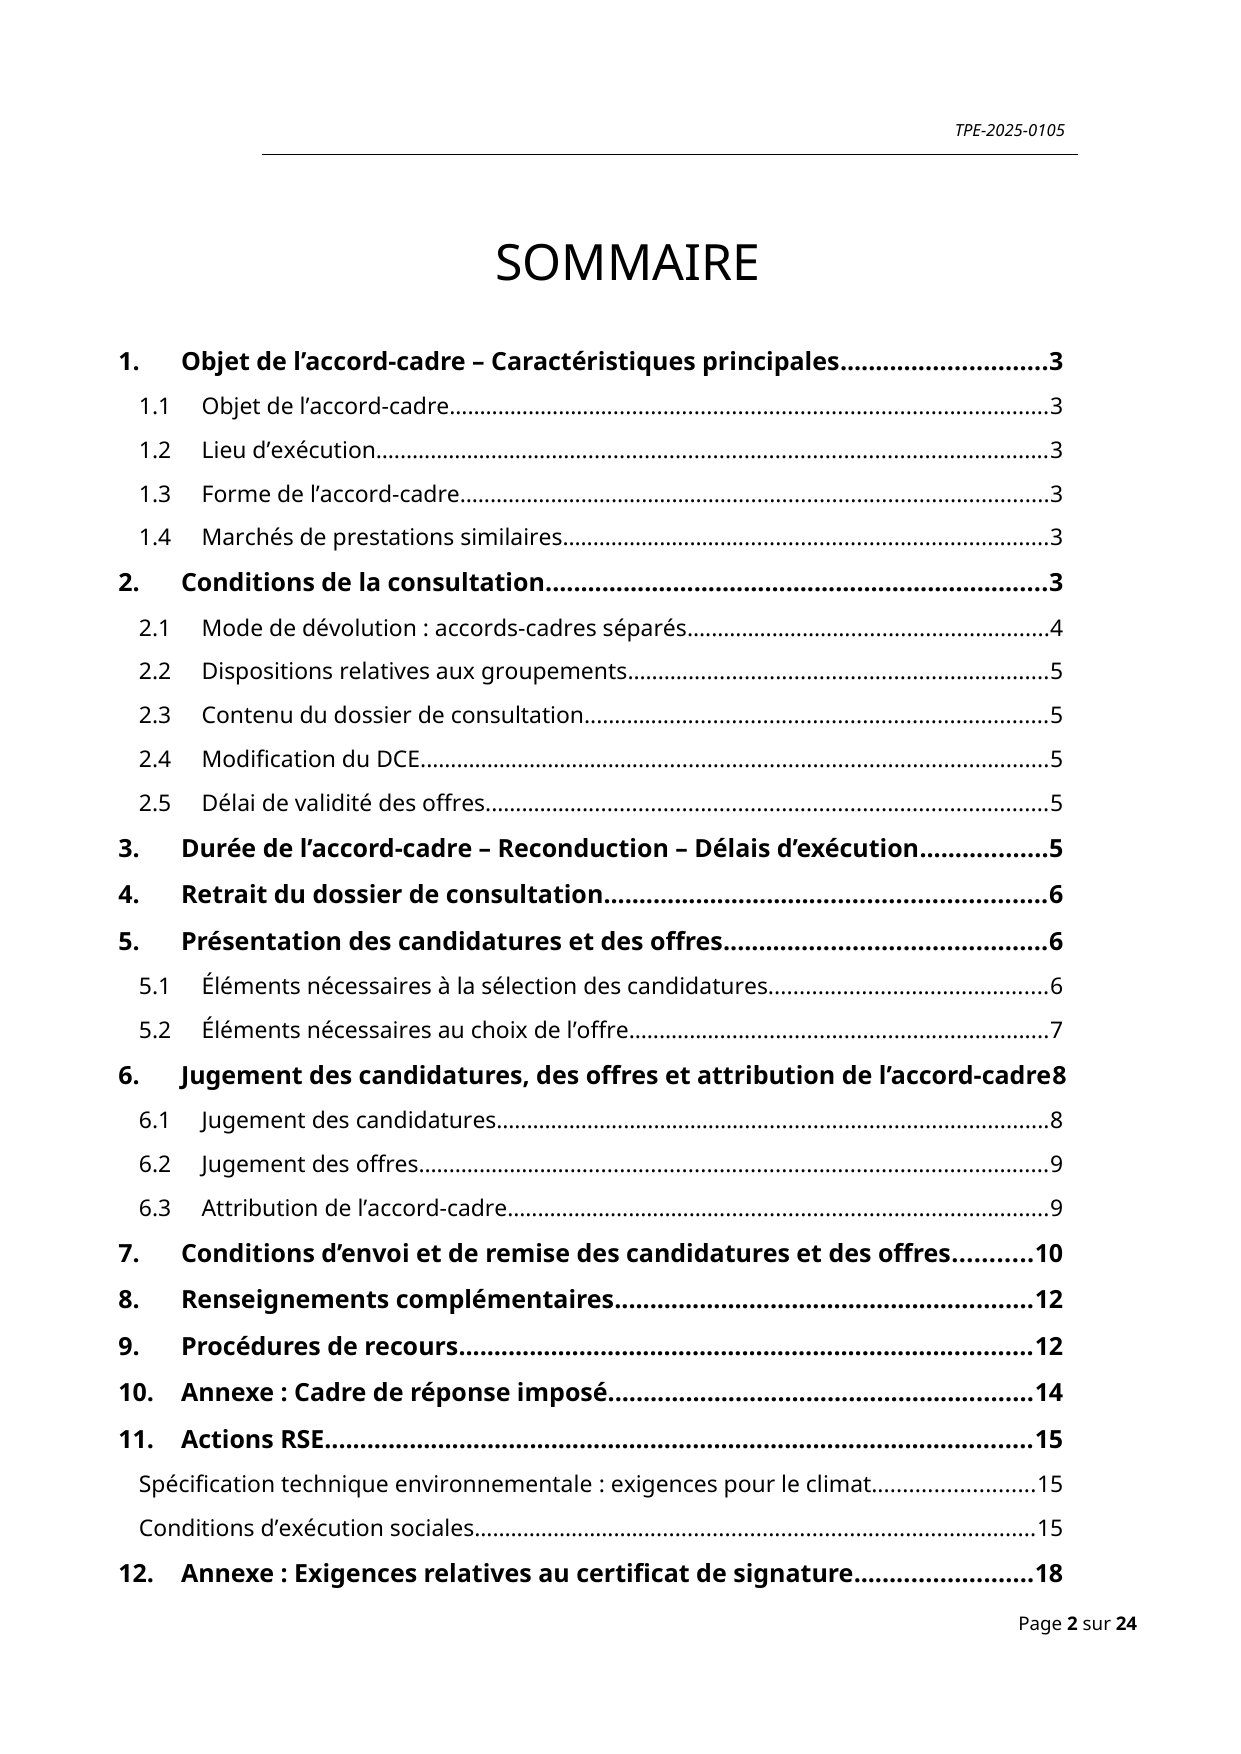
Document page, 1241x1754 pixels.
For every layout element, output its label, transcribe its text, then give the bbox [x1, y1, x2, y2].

text 2.2 Dispositions relatives aux groupements 5 [139, 655, 1137, 687]
text 6.2 Jugement des offres 9 [139, 1148, 1137, 1179]
text 9. Procédures de recours 12 [118, 1328, 1137, 1362]
text 6.1 Jugement des candidatures 8 [139, 1104, 1137, 1135]
text 3. Durée de l’accord-cadre – Reconduction – Délais d’exécution 5 [118, 830, 1137, 864]
text 1.4 Marchés de prestations similaires 3 [139, 521, 1137, 552]
text 12. Annexe : Exigences relatives au certificat de signature 18 [118, 1556, 1137, 1590]
text SOMMAIRE [118, 227, 1137, 296]
text 6. Jugement des candidatures, des offres et attribution de l’accord-cadre 8 [118, 1057, 1137, 1092]
text 7. Conditions d’envoi et de remise des candidatures et des offres 10 [118, 1235, 1137, 1269]
text 1.1 Objet de l’accord-cadre 3 [139, 390, 1137, 421]
text 2.5 Délai de validité des offres 5 [139, 787, 1137, 818]
text 10. Annexe : Cadre de réponse imposé 14 [118, 1375, 1137, 1409]
text 5. Présentation des candidatures et des offres 6 [118, 923, 1137, 957]
text 5.2 Éléments nécessaires au choix de l’offre 7 [139, 1014, 1137, 1045]
text Spécification technique environnementale : exigences pour le climat 15 [139, 1468, 1137, 1499]
text 2.4 Modification du DCE 5 [139, 743, 1137, 774]
text 8. Renseignements complémentaires 12 [118, 1282, 1137, 1316]
text 2. Conditions de la consultation 3 [118, 565, 1137, 599]
text 4. Retrait du dossier de consultation 6 [118, 877, 1137, 911]
text 2.1 Mode de dévolution : accords-cadres séparés 4 [139, 612, 1137, 643]
text 1.2 Lieu d’exécution 3 [139, 434, 1137, 465]
text 1.3 Forme de l’accord-cadre 3 [139, 477, 1137, 509]
text 1. Objet de l’accord-cadre – Caractéristiques principales 3 [118, 343, 1137, 377]
text 5.1 Éléments nécessaires à la sélection des candidatures 6 [139, 970, 1137, 1001]
text 11. Actions RSE 15 [118, 1422, 1137, 1456]
text 6.3 Attribution de l’accord-cadre 9 [139, 1192, 1137, 1223]
text 2.3 Contenu du dossier de consultation 5 [139, 699, 1137, 730]
text Conditions d’exécution sociales 15 [139, 1512, 1137, 1543]
